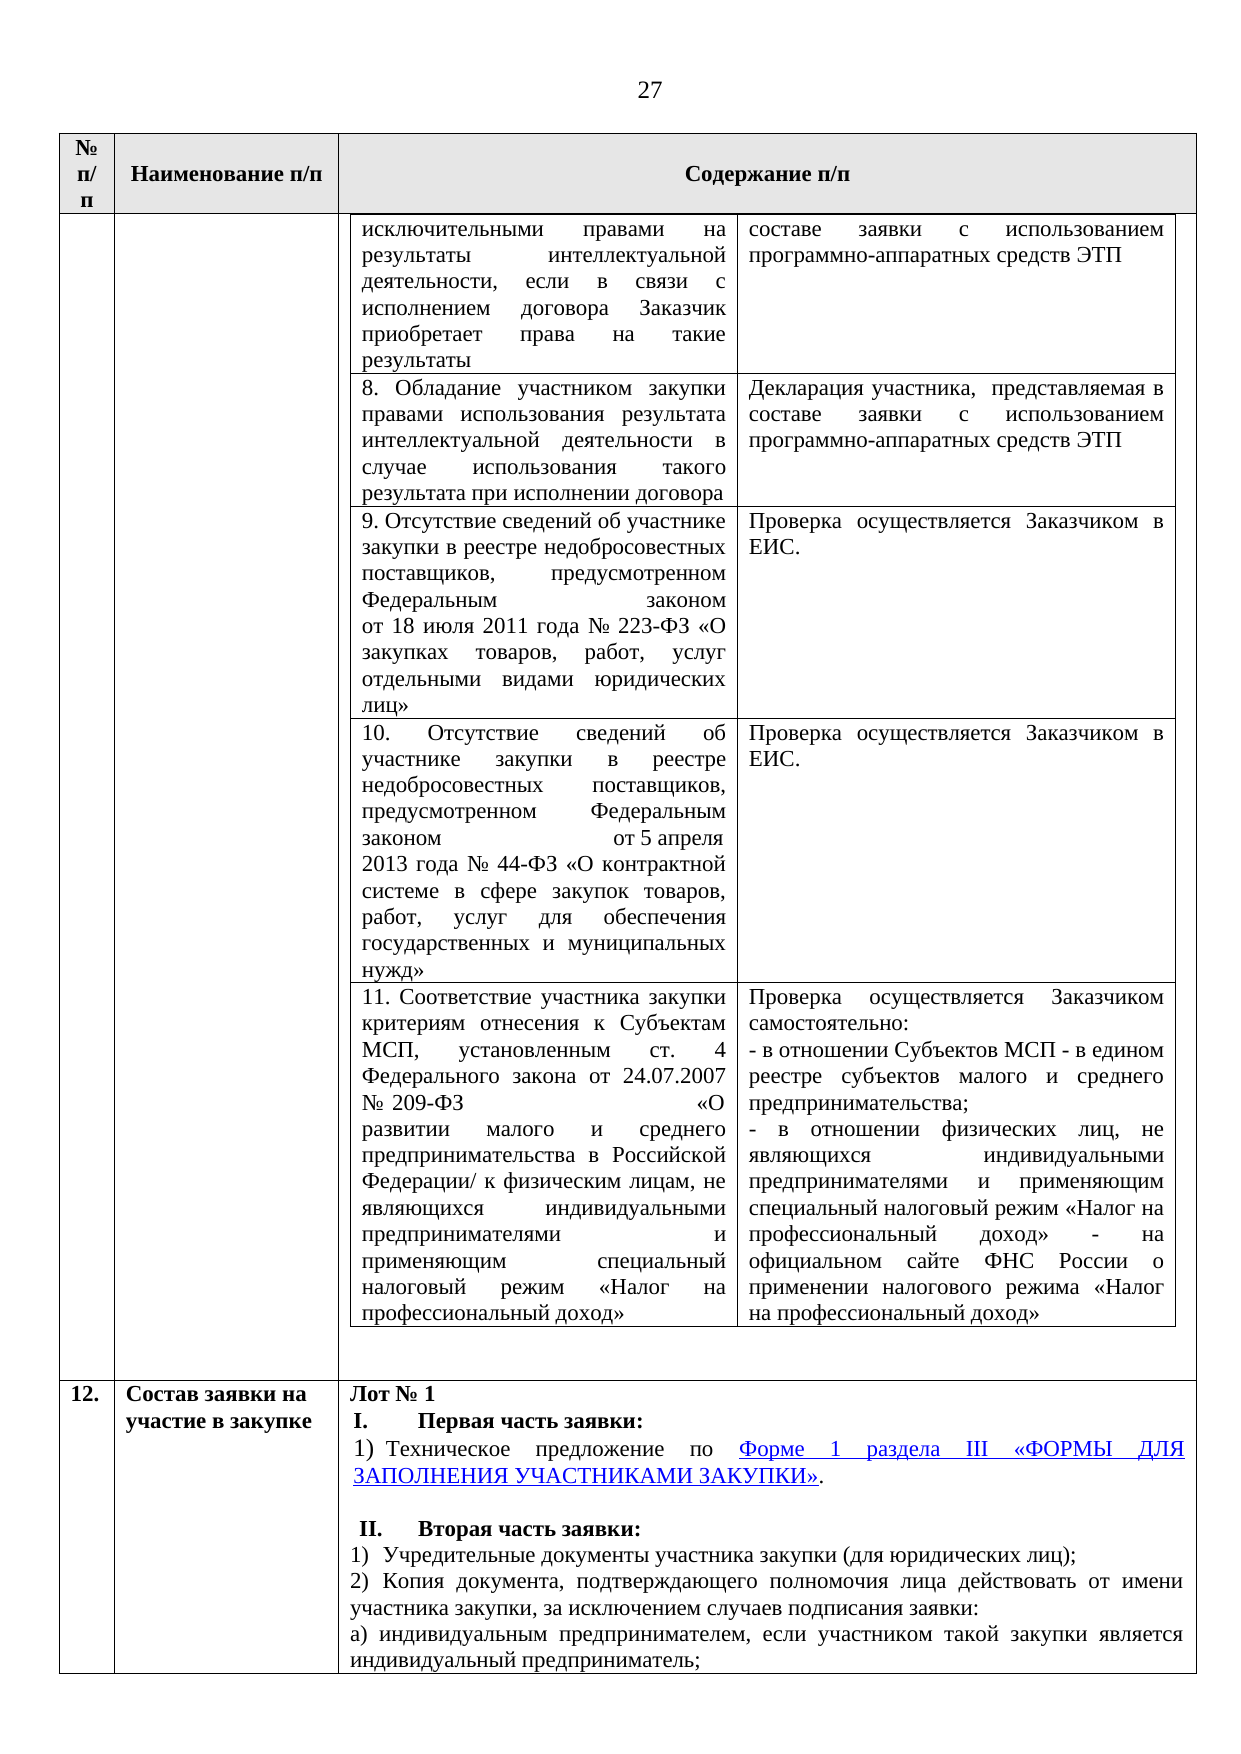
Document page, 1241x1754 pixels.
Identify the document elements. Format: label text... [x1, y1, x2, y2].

table_header Содержание п/п [339, 134, 1196, 213]
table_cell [115, 214, 338, 1379]
table_cell [60, 1381, 114, 1673]
table_cell [60, 214, 114, 1379]
table_cell Состав заявки на участие в закупке [115, 1381, 338, 1673]
table_header № п/п [60, 134, 114, 213]
table_header Наименование п/п [115, 134, 338, 213]
table_cell Лот № 1 Общие требования: [339, 214, 1196, 1379]
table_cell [339, 1381, 1196, 1673]
